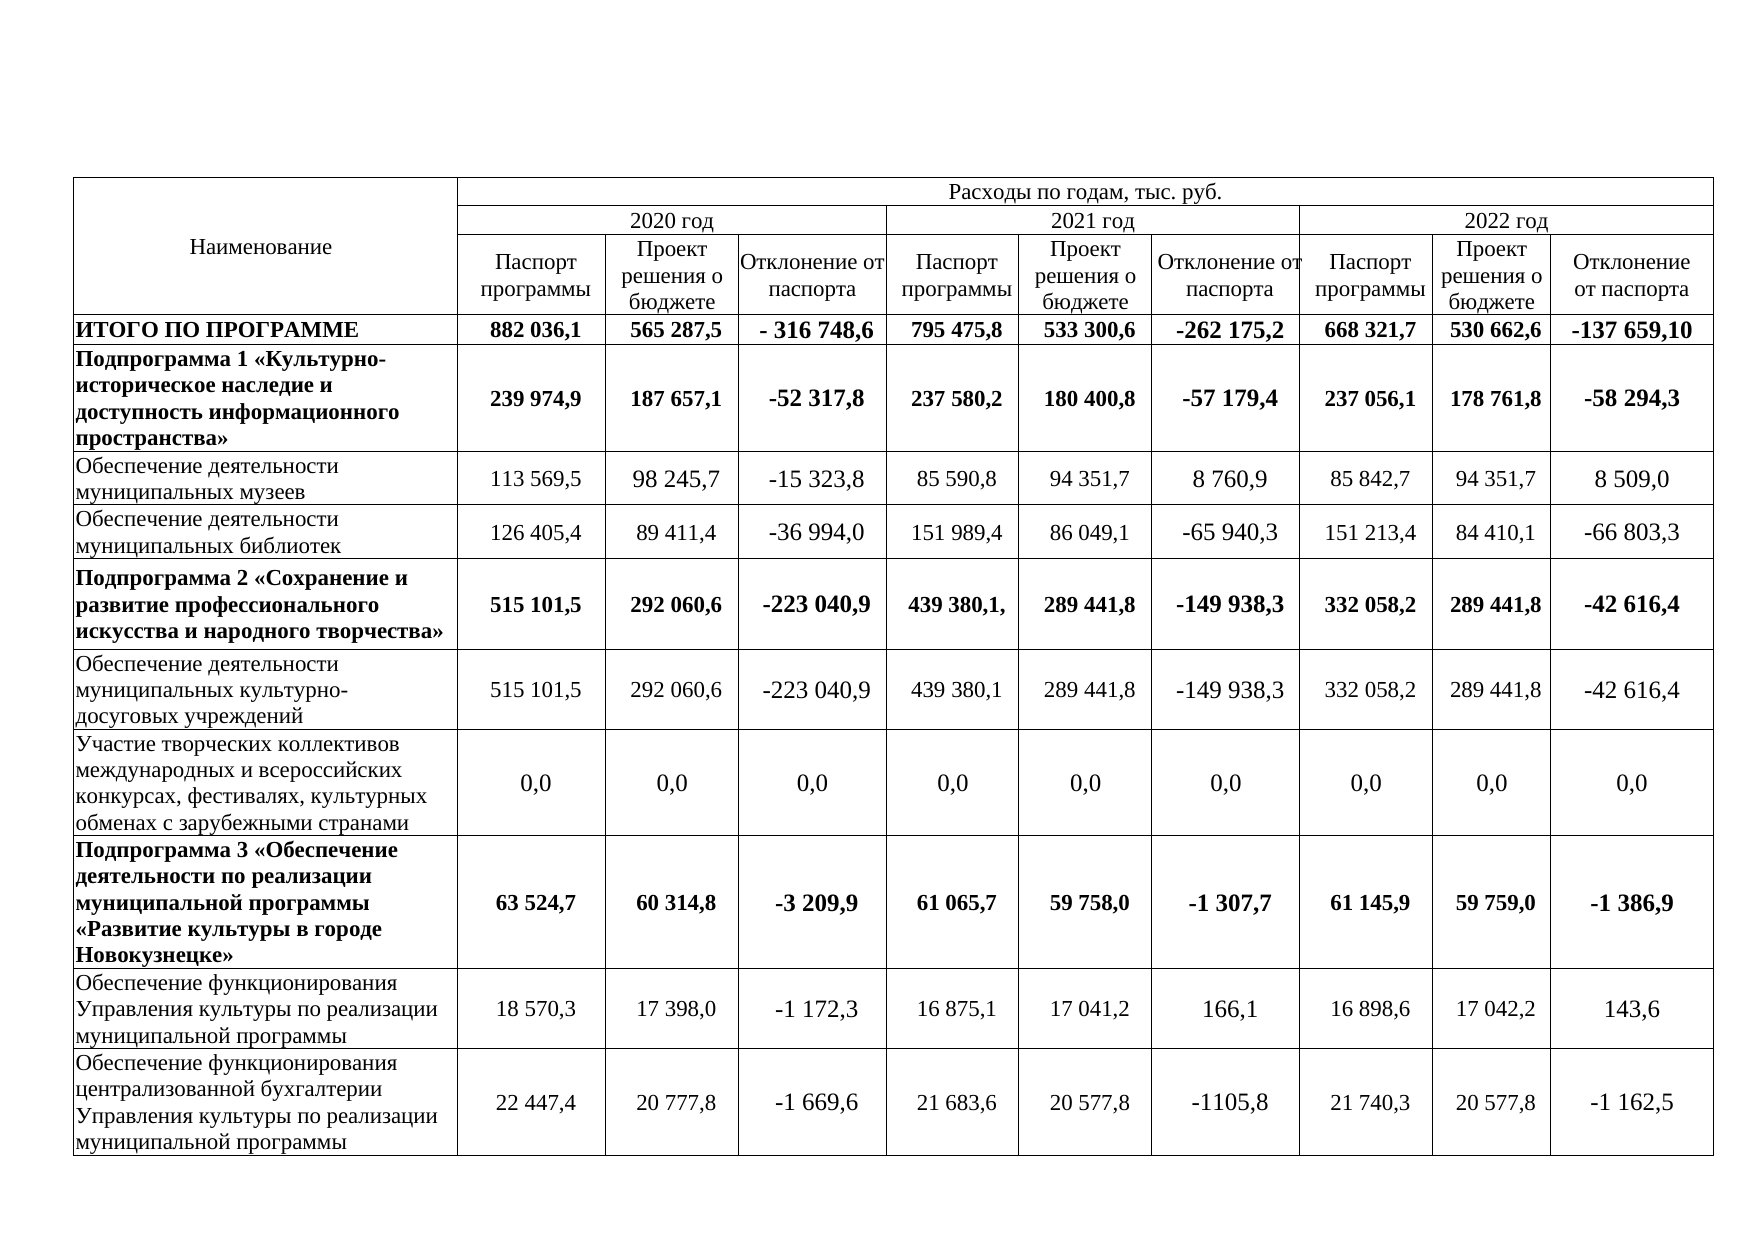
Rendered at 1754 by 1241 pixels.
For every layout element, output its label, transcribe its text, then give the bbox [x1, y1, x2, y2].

table_cell - 316 748,6 [739, 315, 886, 344]
table_cell ИТОГО ПО ПРОГРАММЕ [74, 315, 457, 344]
table_cell 20 577,8 [1433, 1049, 1550, 1154]
table_cell -66 803,3 [1551, 505, 1713, 558]
table_cell 8 509,0 [1551, 452, 1713, 504]
table_cell 84 410,1 [1433, 505, 1550, 558]
table_cell -42 616,4 [1551, 650, 1713, 729]
table_cell 2020 год [458, 206, 886, 234]
table_cell 89 411,4 [606, 505, 738, 558]
table_cell Обеспечение деятельности муниципальных библиотек [74, 505, 457, 558]
table_cell 0,0 [458, 730, 605, 835]
table_cell -65 940,3 [1152, 505, 1299, 558]
table_cell Паспорт программы [1300, 235, 1432, 314]
table_cell 439 380,1, [887, 559, 1018, 648]
table_cell 20 777,8 [606, 1049, 738, 1154]
table_cell -57 179,4 [1152, 345, 1299, 451]
table_cell Проект решения о бюджете [1433, 235, 1550, 314]
table_cell 289 441,8 [1433, 650, 1550, 729]
table_cell 178 761,8 [1433, 345, 1550, 451]
table_cell 239 974,9 [458, 345, 605, 451]
table_cell -42 616,4 [1551, 559, 1713, 648]
table_cell 292 060,6 [606, 650, 738, 729]
table_cell 289 441,8 [1019, 559, 1151, 648]
table_cell 289 441,8 [1433, 559, 1550, 648]
table_cell 565 287,5 [606, 315, 738, 344]
table_cell 18 570,3 [458, 969, 605, 1048]
table_cell 16 875,1 [887, 969, 1018, 1048]
table_cell 668 321,7 [1300, 315, 1432, 344]
table_cell -262 175,2 [1152, 315, 1299, 344]
table_cell 17 041,2 [1019, 969, 1151, 1048]
table_cell Участие творческих коллективов международных и всероссийских конкурсах, фестивалях, культурных обменах с зарубежными странами [74, 730, 457, 835]
table_cell Паспорт программы [887, 235, 1018, 314]
table_cell -1 307,7 [1152, 836, 1299, 968]
table_cell -3 209,9 [739, 836, 886, 968]
table_cell 21 740,3 [1300, 1049, 1432, 1154]
table_cell 126 405,4 [458, 505, 605, 558]
table_cell -149 938,3 [1152, 650, 1299, 729]
table_cell 882 036,1 [458, 315, 605, 344]
table_cell -1105,8 [1152, 1049, 1299, 1154]
table_cell 8 760,9 [1152, 452, 1299, 504]
table_cell 113 569,5 [458, 452, 605, 504]
table_cell 17 398,0 [606, 969, 738, 1048]
table_cell 0,0 [1300, 730, 1432, 835]
table_cell 180 400,8 [1019, 345, 1151, 451]
table_cell 61 145,9 [1300, 836, 1432, 968]
table_cell 515 101,5 [458, 650, 605, 729]
table_cell 289 441,8 [1019, 650, 1151, 729]
table_cell Проект решения о бюджете [606, 235, 738, 314]
table_cell -15 323,8 [739, 452, 886, 504]
table_cell 0,0 [1152, 730, 1299, 835]
table_cell -58 294,3 [1551, 345, 1713, 451]
table_cell 533 300,6 [1019, 315, 1151, 344]
table_cell 166,1 [1152, 969, 1299, 1048]
table_cell 0,0 [1551, 730, 1713, 835]
table_cell 439 380,1 [887, 650, 1018, 729]
table_cell 0,0 [739, 730, 886, 835]
table_cell 98 245,7 [606, 452, 738, 504]
table_cell 151 989,4 [887, 505, 1018, 558]
table_cell Отклонение от паспорта [1551, 235, 1713, 314]
table_cell 0,0 [1433, 730, 1550, 835]
table_cell Подпрограмма 3 «Обеспечение деятельности по реализации муниципальной программы «Развитие культуры в городе Новокузнецке» [74, 836, 457, 968]
table_cell 0,0 [1019, 730, 1151, 835]
table_cell 795 475,8 [887, 315, 1018, 344]
table_cell 515 101,5 [458, 559, 605, 648]
table_header Наименование [74, 178, 457, 314]
table_cell -1 162,5 [1551, 1049, 1713, 1154]
table_cell 94 351,7 [1019, 452, 1151, 504]
table_cell 61 065,7 [887, 836, 1018, 968]
table_cell Подпрограмма 2 «Сохранение и развитие профессионального искусства и народного творчества» [74, 559, 457, 648]
table_cell 237 056,1 [1300, 345, 1432, 451]
table_cell -36 994,0 [739, 505, 886, 558]
table_cell -223 040,9 [739, 650, 886, 729]
table_cell Обеспечение функционирования централизованной бухгалтерии Управления культуры по реализации муниципальной программы [74, 1049, 457, 1154]
table_cell Обеспечение деятельности муниципальных музеев [74, 452, 457, 504]
table_cell 2021 год [887, 206, 1299, 234]
table_cell 143,6 [1551, 969, 1713, 1048]
table_cell Обеспечение деятельности муниципальных культурно-досуговых учреждений [74, 650, 457, 729]
table_cell 332 058,2 [1300, 559, 1432, 648]
table_cell Подпрограмма 1 «Культурно-историческое наследие и доступность информационного пространства» [74, 345, 457, 451]
table_cell 85 842,7 [1300, 452, 1432, 504]
table_cell 530 662,6 [1433, 315, 1550, 344]
table_cell 21 683,6 [887, 1049, 1018, 1154]
table_cell 292 060,6 [606, 559, 738, 648]
table_cell -149 938,3 [1152, 559, 1299, 648]
table_cell 22 447,4 [458, 1049, 605, 1154]
table_cell 59 758,0 [1019, 836, 1151, 968]
table_cell 20 577,8 [1019, 1049, 1151, 1154]
table_cell -52 317,8 [739, 345, 886, 451]
table_cell 0,0 [887, 730, 1018, 835]
table_cell 63 524,7 [458, 836, 605, 968]
table_cell 2022 год [1300, 206, 1713, 234]
table_cell -1 172,3 [739, 969, 886, 1048]
table_cell Обеспечение функционирования Управления культуры по реализации муниципальной программы [74, 969, 457, 1048]
table_cell 0,0 [606, 730, 738, 835]
table_cell 16 898,6 [1300, 969, 1432, 1048]
table_cell -223 040,9 [739, 559, 886, 648]
table_cell Отклонение от паспорта [739, 235, 886, 314]
table_cell 332 058,2 [1300, 650, 1432, 729]
table_header Расходы по годам, тыс. руб. [458, 178, 1713, 204]
table_cell Проект решения о бюджете [1019, 235, 1151, 314]
table_cell 86 049,1 [1019, 505, 1151, 558]
table_cell 59 759,0 [1433, 836, 1550, 968]
table_cell 94 351,7 [1433, 452, 1550, 504]
table_cell 237 580,2 [887, 345, 1018, 451]
table_cell 85 590,8 [887, 452, 1018, 504]
table_cell -1 386,9 [1551, 836, 1713, 968]
table_cell 17 042,2 [1433, 969, 1550, 1048]
table_cell 60 314,8 [606, 836, 738, 968]
table_cell Паспорт программы [458, 235, 605, 314]
table_cell 187 657,1 [606, 345, 738, 451]
table_cell -137 659,10 [1551, 315, 1713, 344]
table_cell 151 213,4 [1300, 505, 1432, 558]
table_cell Отклонение от паспорта [1152, 235, 1299, 314]
table_cell -1 669,6 [739, 1049, 886, 1154]
